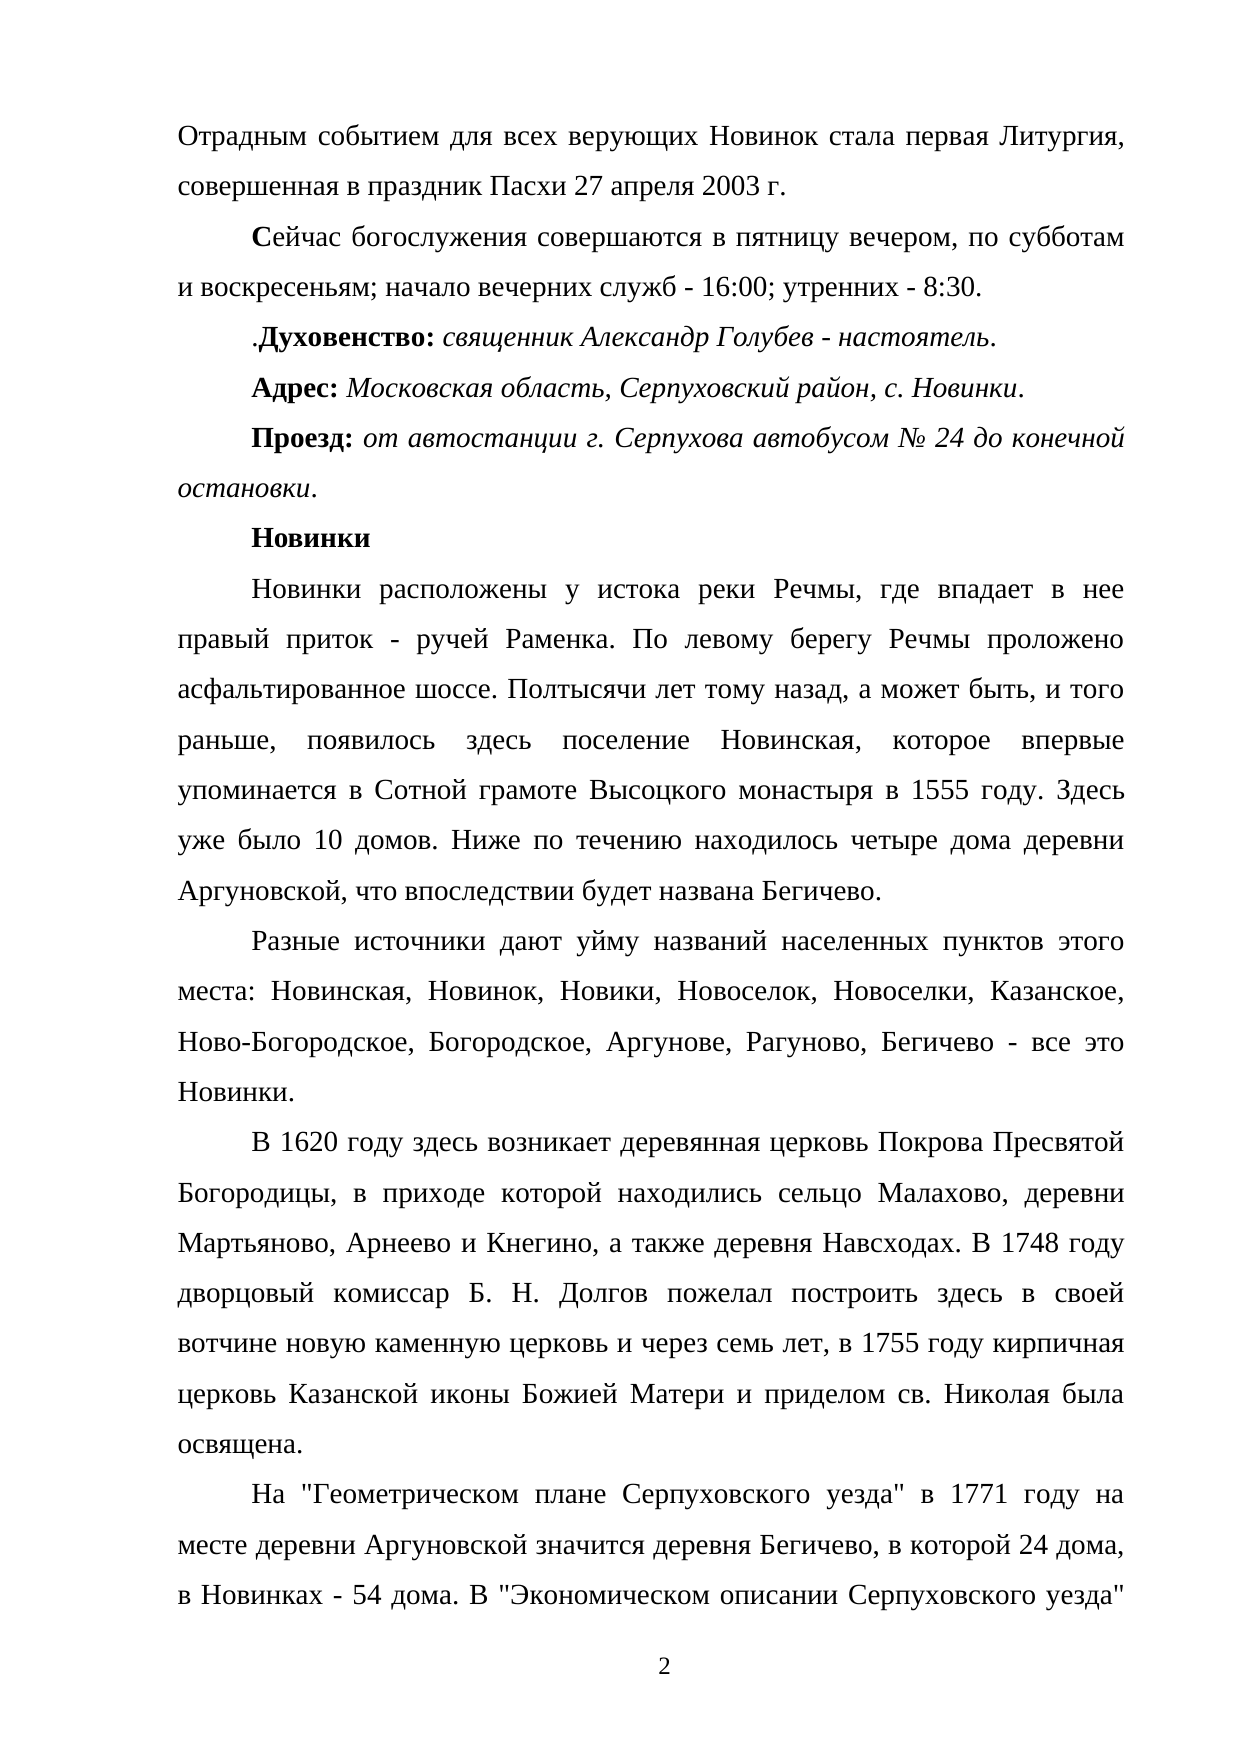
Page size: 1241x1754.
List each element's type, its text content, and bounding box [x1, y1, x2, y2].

text Сейчас богослужения совершаются в пятницу вечером, по субботам и воскресеньям; начало вечерних служб - 16:00; утренних - 8:30. [177, 219, 1125, 303]
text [177, 1477, 1125, 1611]
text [177, 118, 1125, 202]
text Проезд: от автостанции г. Серпухова автобусом № 24 до конечной остановки. [177, 420, 1125, 504]
text .Духовенство: священник Александр Голубев - настоятель. [177, 319, 1125, 353]
text Новинки расположены у истока реки Речмы, где впадает в нее правый приток - ручей Раменка. По левому берегу Речмы проложено асфальтированное шоссе. Полтысячи лет тому назад, а может быть, и того раньше, появилось здесь поселение Новинская, которое впервые упоминается в Сотной грамоте Высоцкого монастыря в 1555 году. Здесь уже было 10 домов. Ниже по течению находилось четыре дома деревни Аргуновской, что впоследствии будет названа Бегичево. [177, 571, 1125, 906]
text Разные источники дают уйму названий населенных пунктов этого места: Новинская, Новинок, Новики, Новоселок, Новоселки, Казанское, Ново-Богородское, Богородское, Аргунове, Рагуново, Бегичево - все это Новинки. [177, 923, 1125, 1108]
text В 1620 году здесь возникает деревянная церковь Покрова Пресвятой Богородицы, в приходе которой находились сельцо Малахово, деревни Мартьяново, Арнеево и Кнегино, а также деревня Навсходах. В 1748 году дворцовый комиссар Б. Н. Долгов пожелал построить здесь в своей вотчине новую каменную церковь и через семь лет, в 1755 году кирпичная церковь Казанской иконы Божией Матери и приделом св. Николая была освящена. [177, 1124, 1125, 1460]
text Адрес: Московская область, Серпуховский район, с. Новинки. [177, 370, 1125, 403]
subtitle Новинки [177, 521, 1152, 554]
